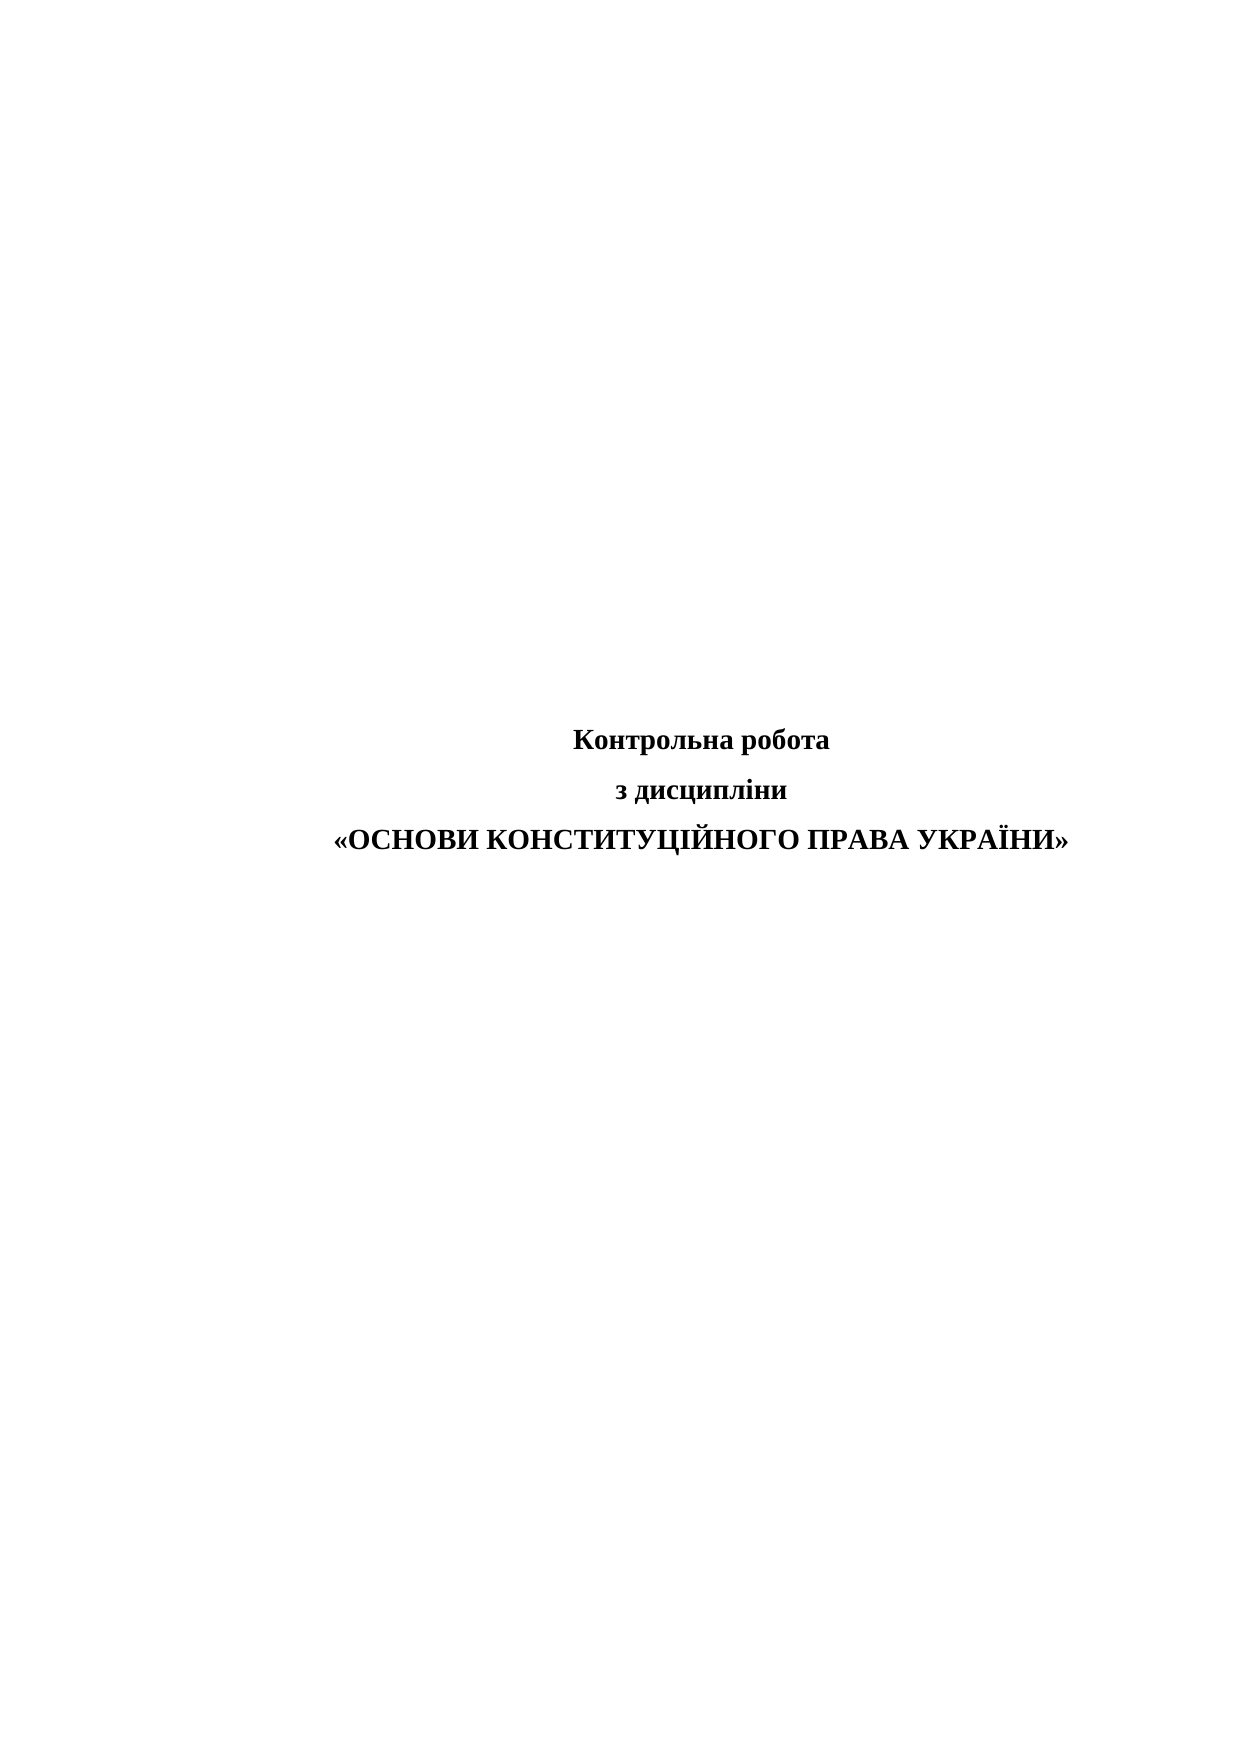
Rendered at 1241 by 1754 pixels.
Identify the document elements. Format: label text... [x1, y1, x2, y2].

text «ОСНОВИ КОНСТИТУЦІЙНОГО ПРАВА УКРАЇНИ» [177, 822, 1152, 856]
text з дисципліни [177, 772, 1152, 806]
text Контрольна робота [177, 722, 1152, 755]
